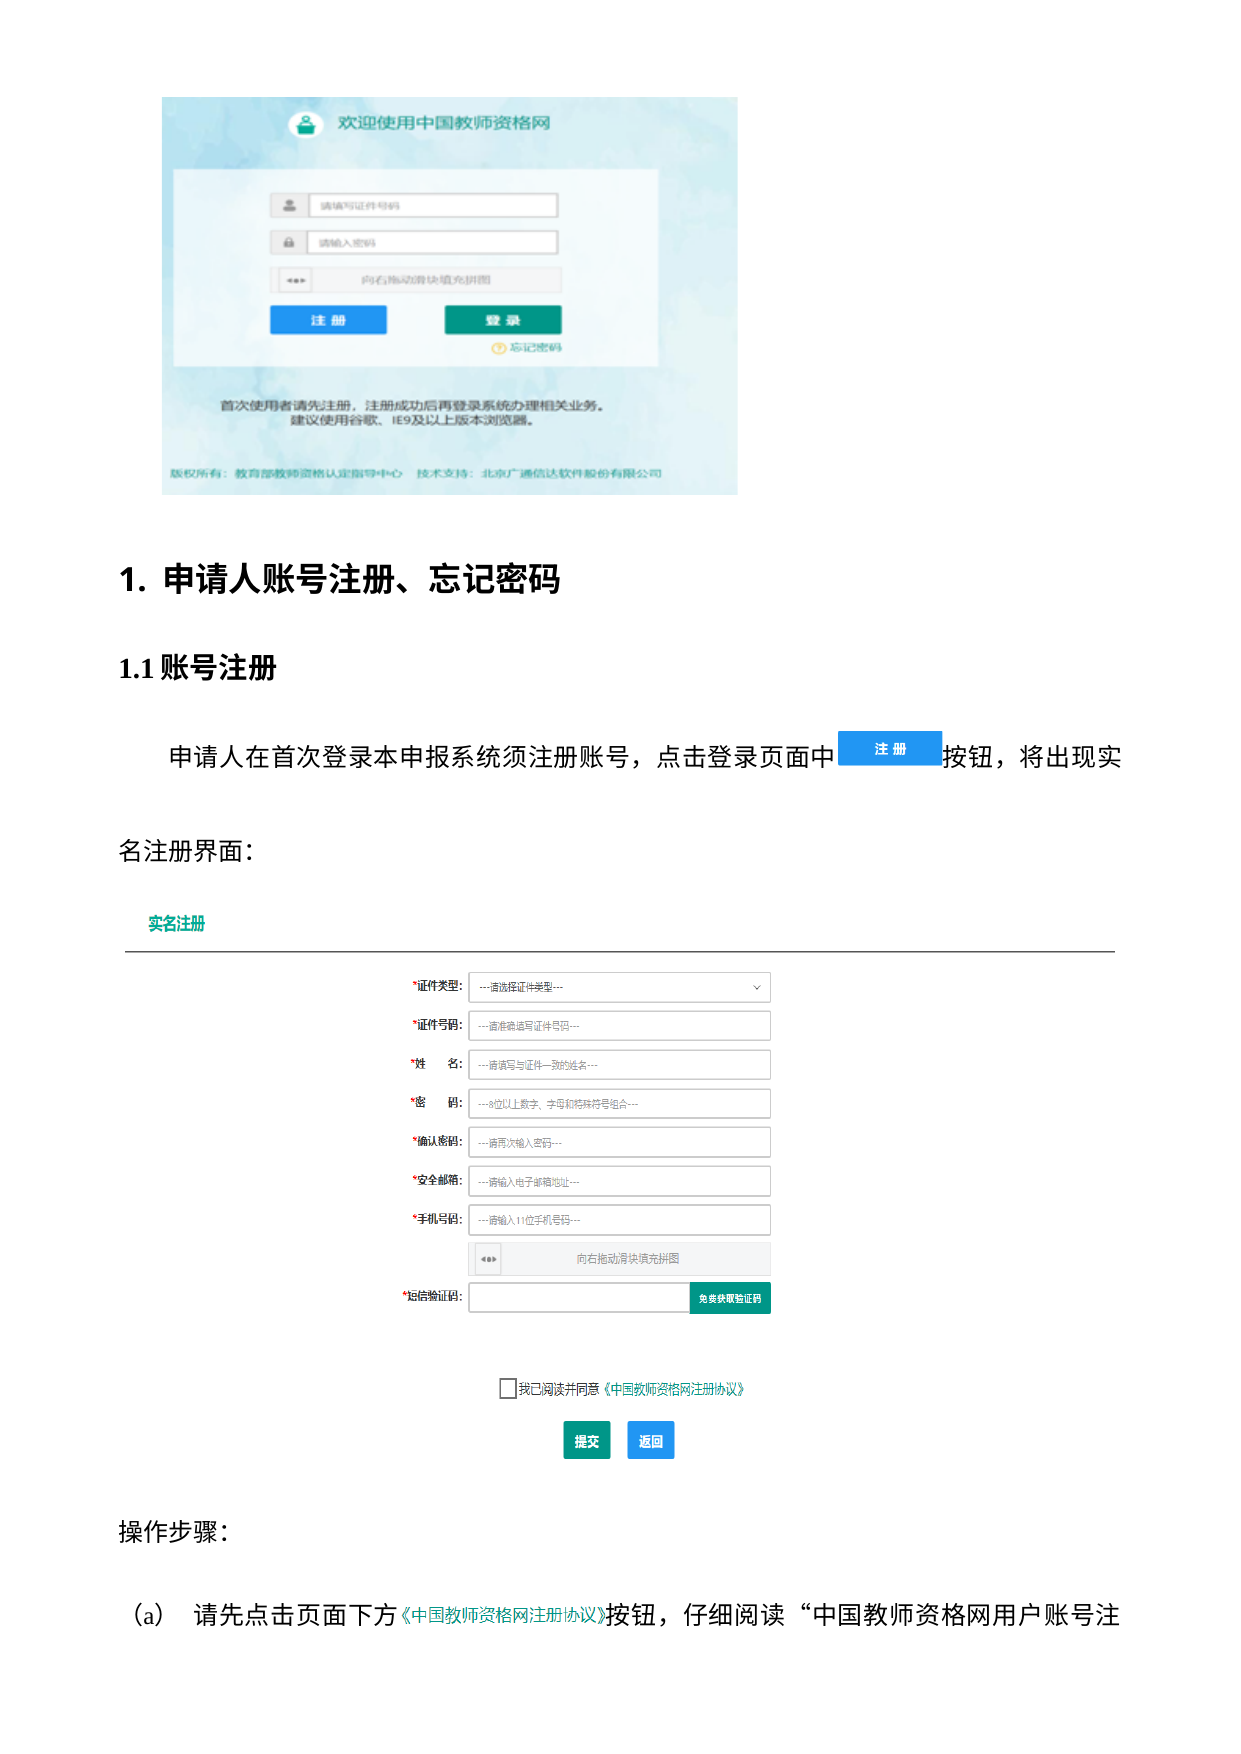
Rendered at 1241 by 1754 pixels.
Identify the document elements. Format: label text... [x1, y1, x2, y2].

subtitle 申请人账号注册、忘记密码 [118, 544, 1122, 609]
picture [118, 900, 1123, 1469]
picture [161, 97, 738, 495]
picture [837, 731, 943, 766]
text 操作步骤： [118, 1498, 1122, 1563]
text 申请人在首次登录本申报系统须注册账号，点击登录页面中按钮，将出现实名注册界面： [118, 720, 1122, 882]
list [118, 1581, 1122, 1646]
text 1.1账号注册 [118, 634, 1122, 699]
picture [400, 1600, 606, 1625]
